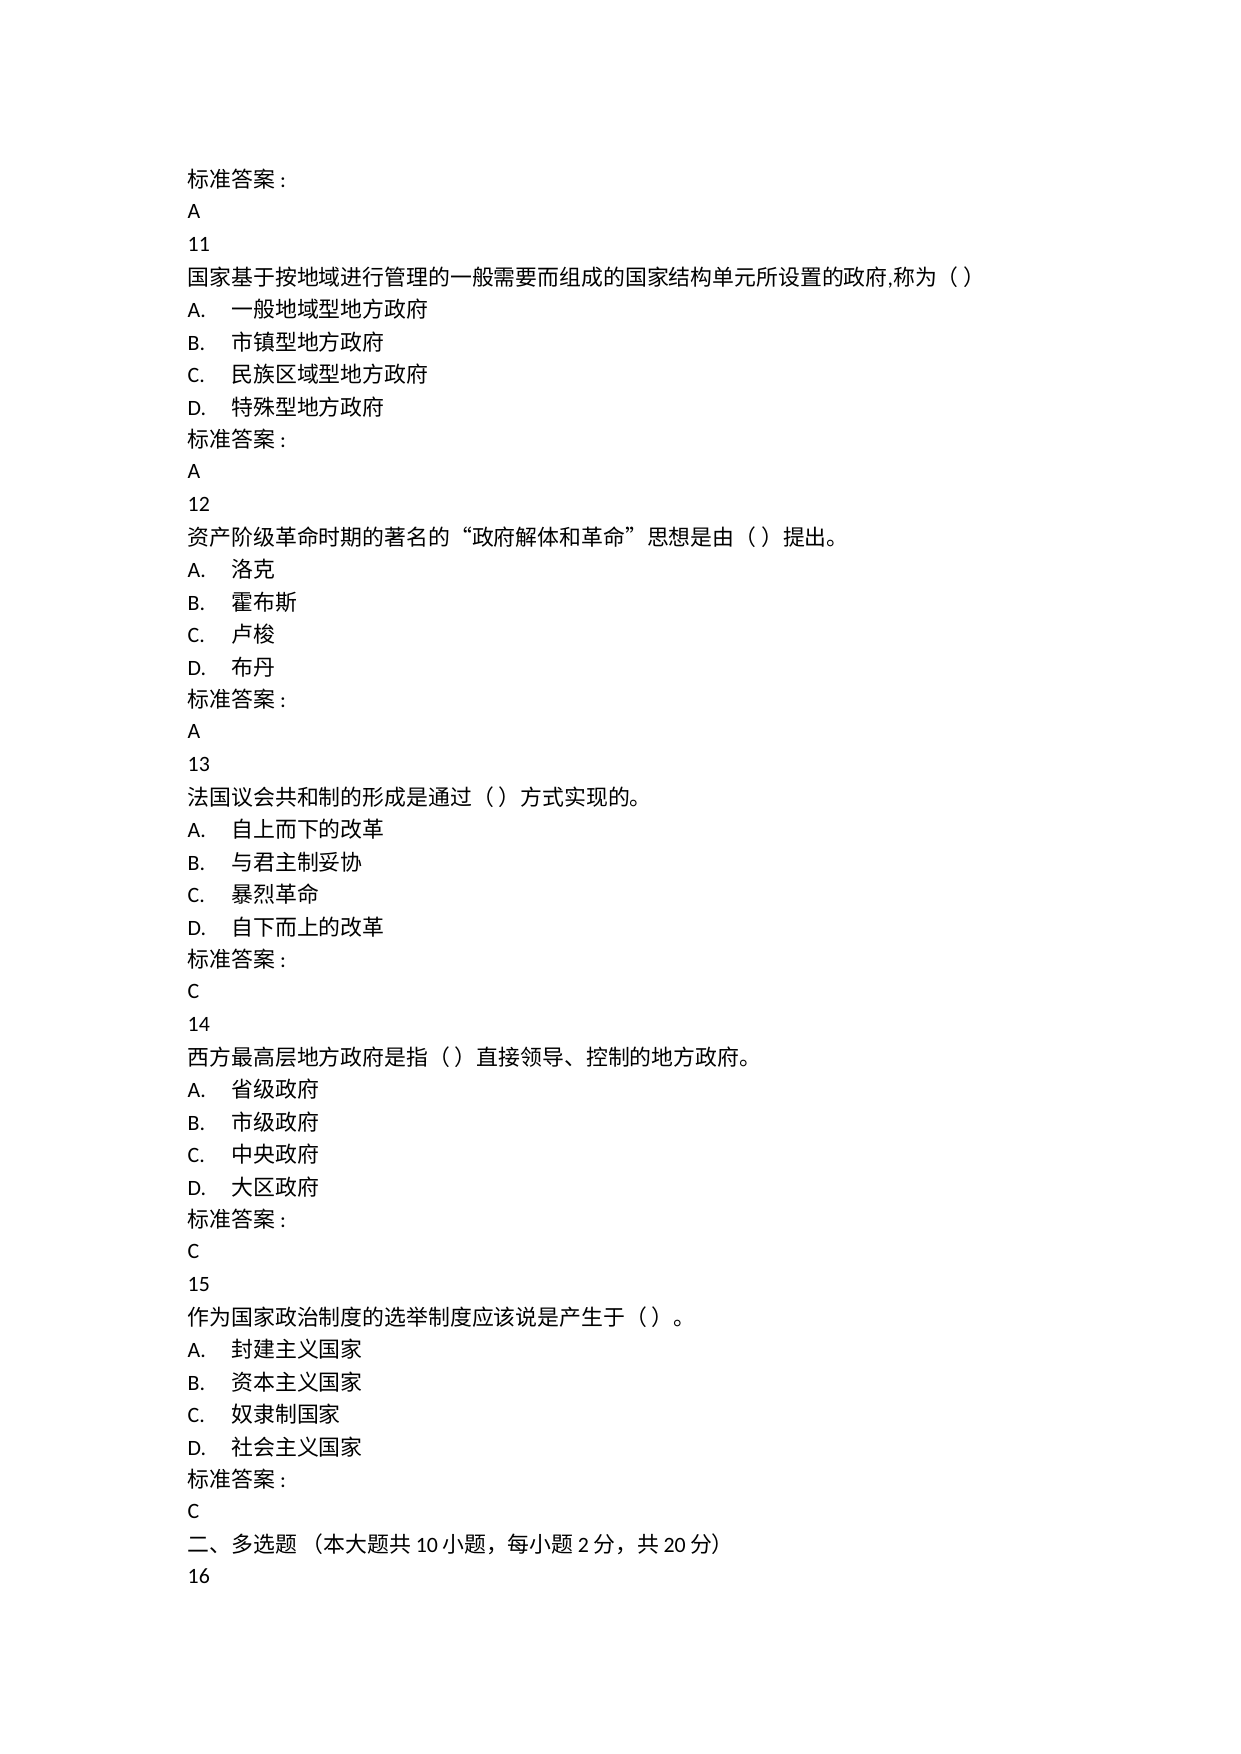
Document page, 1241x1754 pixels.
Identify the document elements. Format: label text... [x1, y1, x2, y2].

text D. 社会主义国家 [187, 1429, 1053, 1462]
text C. 中央政府 [187, 1137, 1053, 1169]
text C. 卢梭 [187, 617, 1053, 649]
text A. 自上而下的改革 [187, 812, 1053, 844]
text 资产阶级革命时期的著名的“政府解体和革命”思想是由（ ）提出。 [187, 519, 1053, 552]
text D. 大区政府 [187, 1169, 1053, 1202]
text 16 [187, 1559, 1053, 1592]
text A. 一般地域型地方政府 [187, 292, 1053, 324]
text 二、多选题 （本大题共10小题，每小题2分，共20分） [187, 1527, 1053, 1559]
text C. 民族区域型地方政府 [187, 357, 1053, 389]
text 作为国家政治制度的选举制度应该说是产生于（ ）。 [187, 1299, 1053, 1332]
text 15 [187, 1267, 1053, 1299]
text 标准答案 : [187, 1202, 1053, 1234]
text 14 [187, 1007, 1053, 1039]
text 西方最高层地方政府是指（ ）直接领导、控制的地方政府。 [187, 1039, 1053, 1072]
text B. 市镇型地方政府 [187, 324, 1053, 357]
text 标准答案 : [187, 1462, 1053, 1494]
text 12 [187, 487, 1053, 519]
text 法国议会共和制的形成是通过（ ）方式实现的。 [187, 779, 1053, 812]
text A [187, 714, 1053, 747]
text C [187, 974, 1053, 1007]
text 13 [187, 747, 1053, 779]
text A. 封建主义国家 [187, 1332, 1053, 1364]
text D. 特殊型地方政府 [187, 389, 1053, 422]
text 标准答案 : [187, 422, 1053, 454]
text C [187, 1234, 1053, 1267]
text B. 资本主义国家 [187, 1364, 1053, 1397]
text B. 市级政府 [187, 1104, 1053, 1137]
text 国家基于按地域进行管理的一般需要而组成的国家结构单元所设置的政府,称为（ ） [187, 259, 1053, 292]
text D. 布丹 [187, 649, 1053, 682]
text D. 自下而上的改革 [187, 909, 1053, 942]
text A. 洛克 [187, 552, 1053, 584]
text C. 暴烈革命 [187, 877, 1053, 909]
text 标准答案 : [187, 942, 1053, 974]
text C [187, 1494, 1053, 1527]
text 11 [187, 227, 1053, 259]
text 标准答案 : [187, 162, 1053, 194]
text B. 与君主制妥协 [187, 844, 1053, 877]
text A [187, 454, 1053, 487]
text C. 奴隶制国家 [187, 1397, 1053, 1429]
text 标准答案 : [187, 682, 1053, 714]
text A [187, 194, 1053, 227]
text B. 霍布斯 [187, 584, 1053, 617]
text A. 省级政府 [187, 1072, 1053, 1104]
